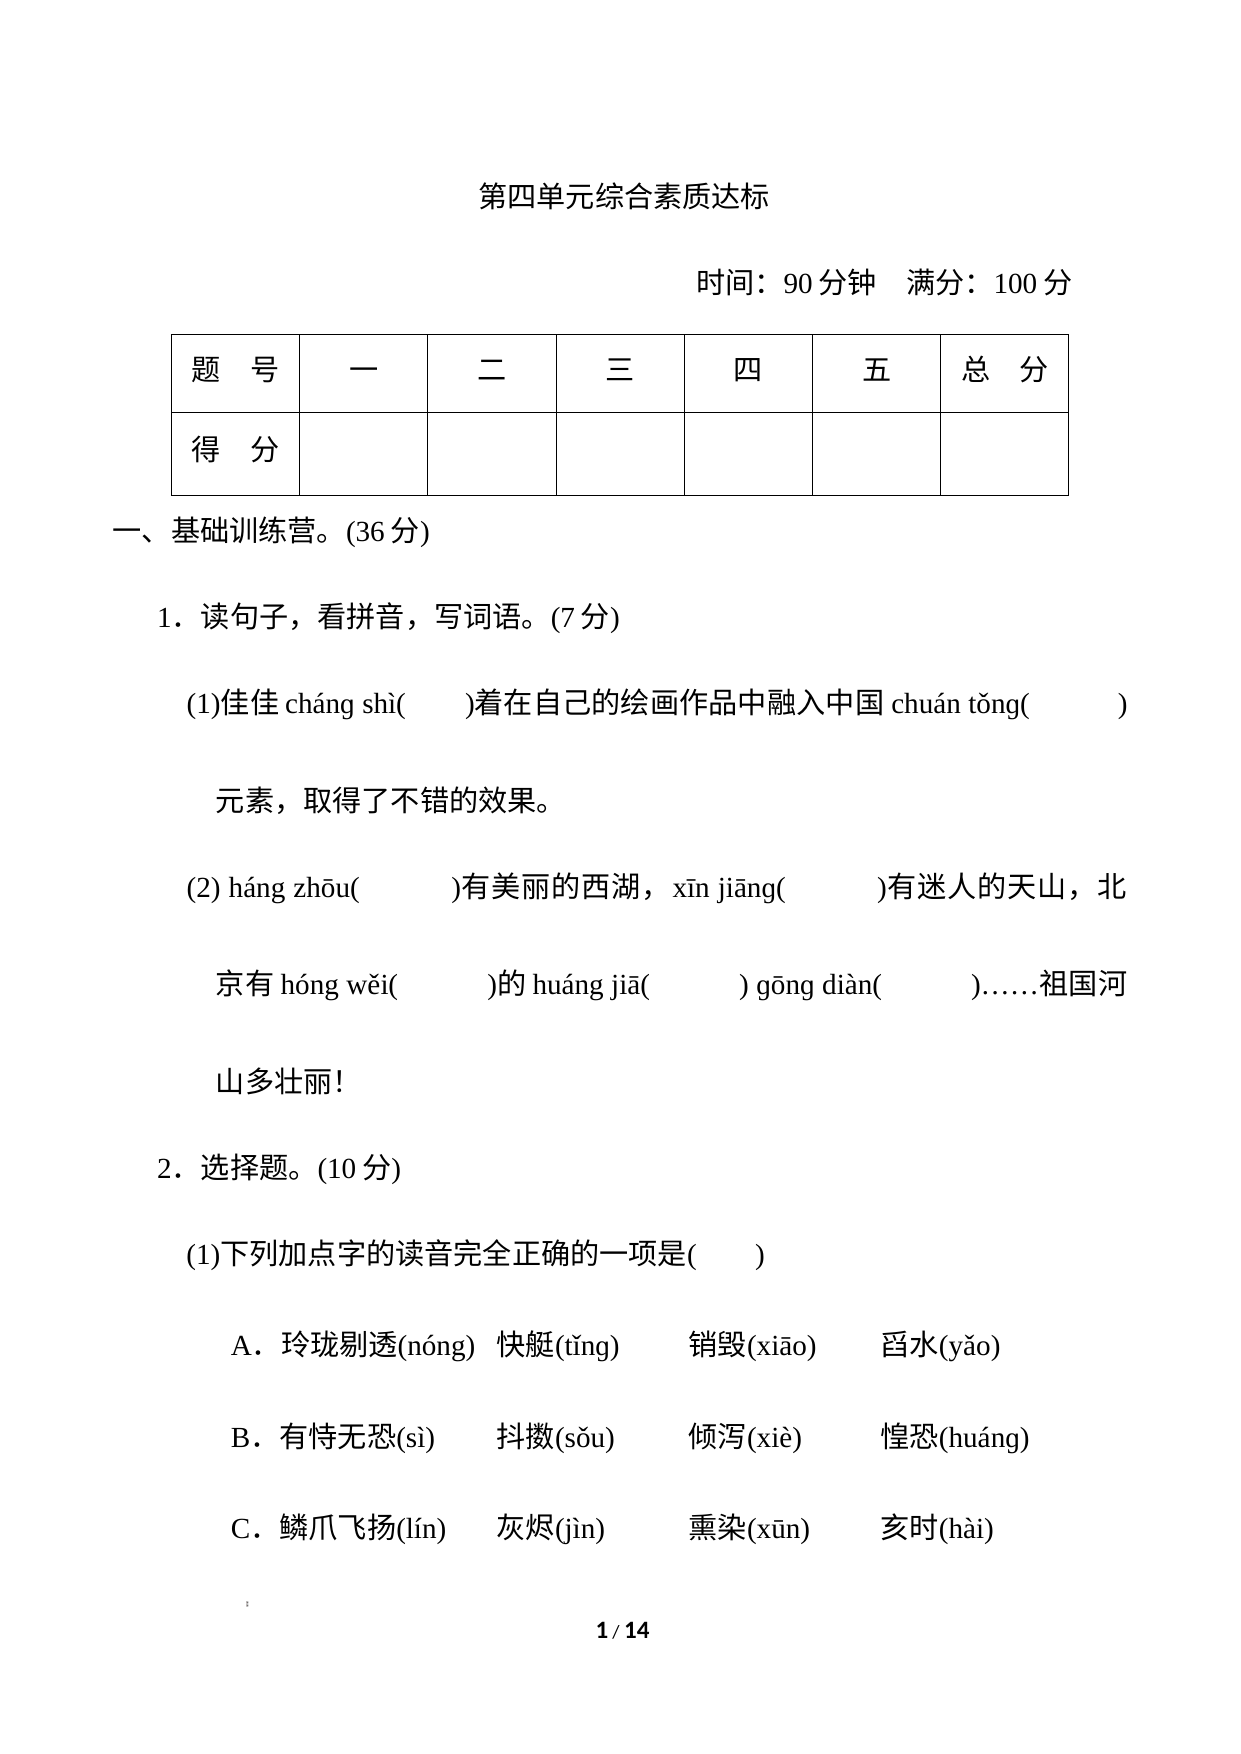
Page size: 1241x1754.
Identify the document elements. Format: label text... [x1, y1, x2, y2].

table_header 题 号 [172, 335, 299, 412]
table_cell [300, 413, 427, 495]
table_cell 得 分 [172, 413, 299, 495]
table_cell [941, 413, 1068, 495]
text 时间：90分钟 满分：100分 [112, 248, 1128, 313]
table_header 四 [685, 335, 812, 412]
text (2) háng zhōu( )有美丽的西湖，xīn jiānɡ( )有迷人的天山，北京有hóng wěi( )的huáng jiā( ) ɡōnɡ diàn( )……祖国河山多壮丽！ [186, 852, 1128, 1112]
text 2．选择题。(10分) [112, 1133, 1128, 1198]
table_cell [557, 413, 684, 495]
table_header 一 [300, 335, 427, 412]
text 1．读句子，看拼音，写词语。(7分) [112, 582, 1128, 647]
table_header 二 [428, 335, 556, 412]
table_header 总 分 [941, 335, 1068, 412]
table_cell [813, 413, 940, 495]
text 第四单元综合素质达标 [112, 162, 1128, 227]
table_header 三 [557, 335, 684, 412]
text C．鳞爪飞扬(lín) 灰烬(jìn) 熏染(xūn) 亥时(hài) [112, 1488, 1128, 1553]
table_cell [685, 413, 812, 495]
text B．有恃无恐(sì) 抖擞(sǒu) 倾泻(xiè) 惶恐(huánɡ) [112, 1397, 1128, 1462]
table_cell [428, 413, 556, 495]
text (1)下列加点字的读音完全正确的一项是( ) [112, 1219, 1128, 1284]
text (1)佳佳chánɡ shì( )着在自己的绘画作品中融入中国chuán tǒnɡ( )元素，取得了不错的效果。 [186, 668, 1128, 831]
table_header 五 [813, 335, 940, 412]
text 一、基础训练营。(36分) [112, 496, 1128, 561]
text A．玲珑剔透(nóng) 快艇(tǐnɡ) 销毁(xiāo) 舀水(yǎo) [112, 1305, 1128, 1370]
